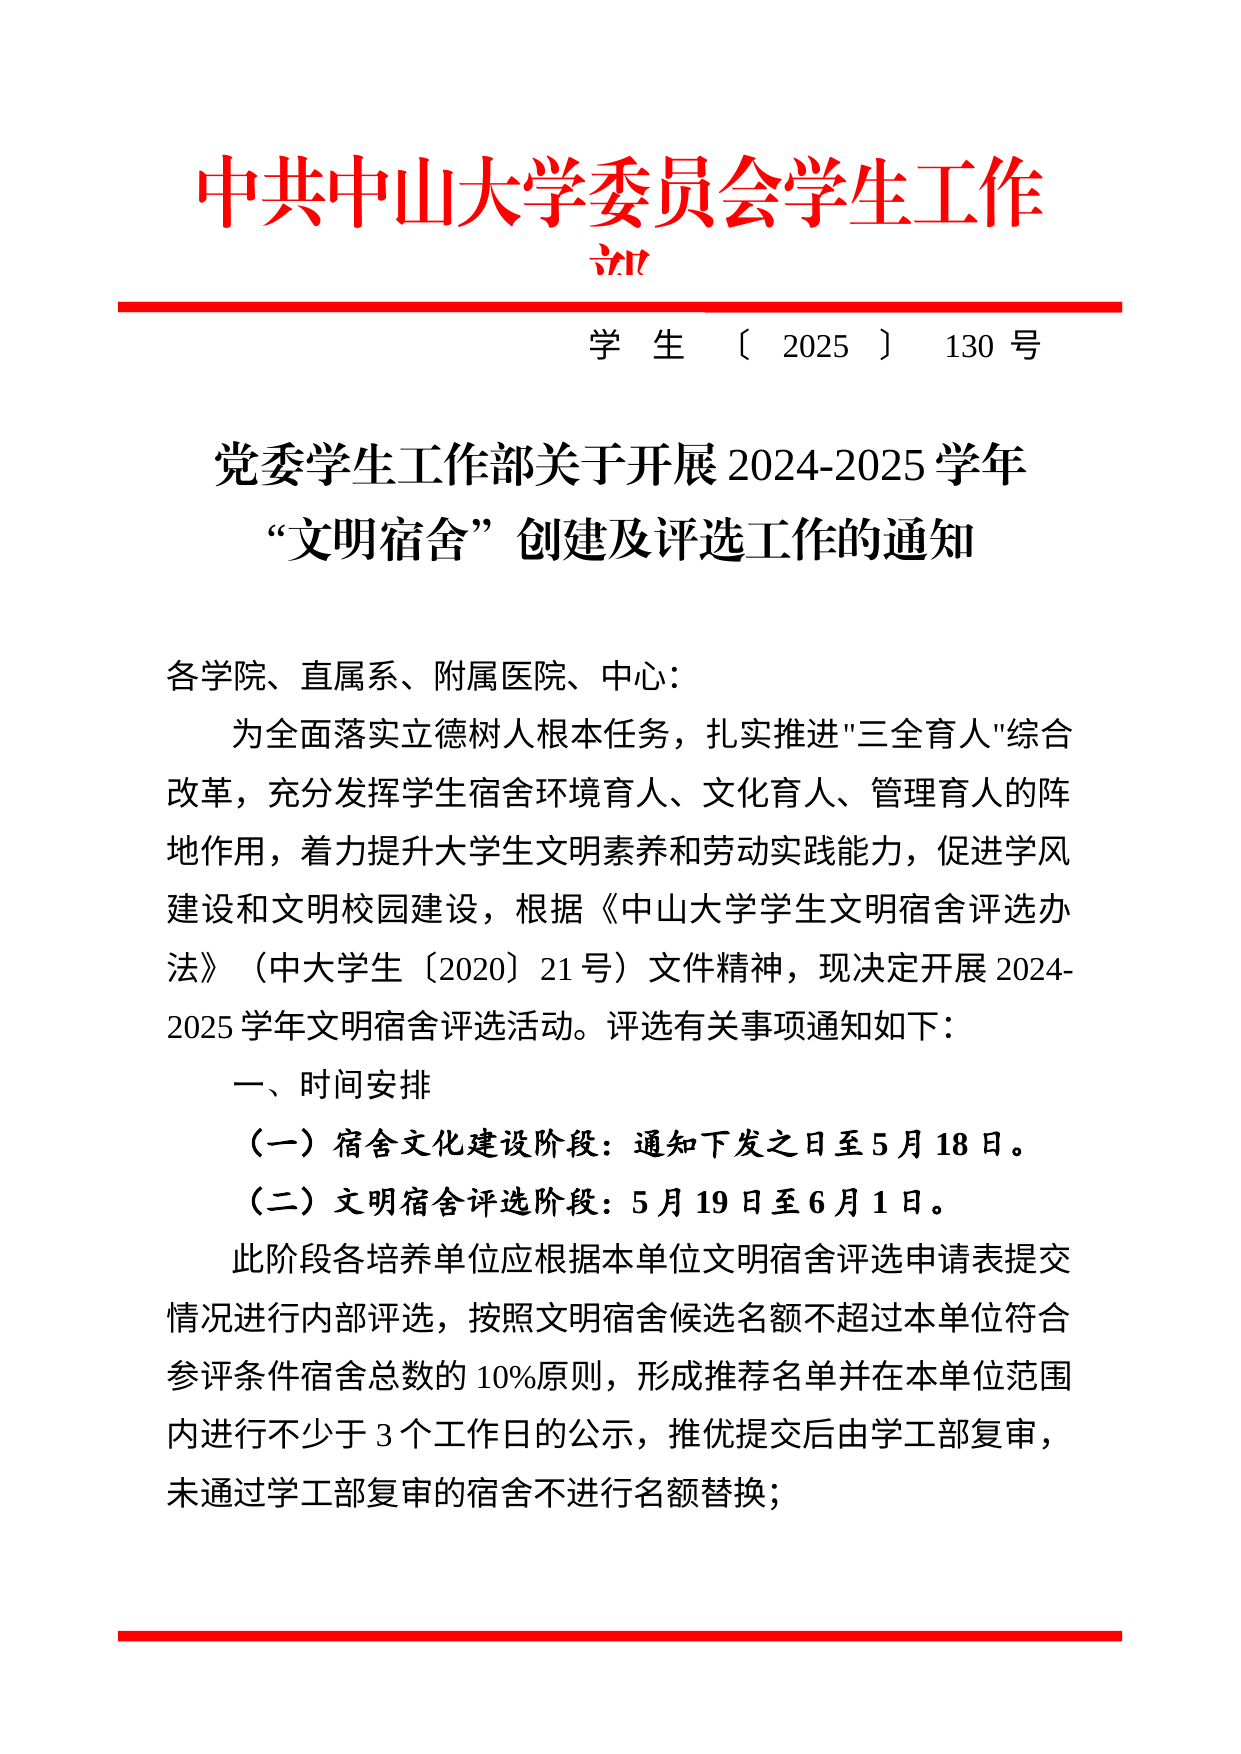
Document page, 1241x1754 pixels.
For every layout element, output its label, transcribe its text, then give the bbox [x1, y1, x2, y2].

text 党委学生工作部关于开展2024-2025学年 [167, 433, 1074, 492]
text 各学院、直属系、附属医院、中心： [167, 642, 1074, 700]
text （一）宿舍文化建设阶段：通知下发之日至5月18日。 [167, 1108, 1074, 1167]
text 学生〔2025〕130号 [167, 313, 1074, 373]
text 为全面落实立德树人根本任务，扎实推进"三全育人"综合改革，充分发挥学生宿舍环境育人、文化育人、管理育人的阵地作用，着力提升大学生文明素养和劳动实践能力，促进学风建设和文明校园建设，根据《中山大学学生文明宿舍评选办法》（中大学生〔2020〕21号）文件精神，现决定开展2024-2025学年文明宿舍评选活动。评选有关事项通知如下： [167, 700, 1074, 1050]
text 一、时间安排 [167, 1050, 1074, 1108]
text “文明宿舍”创建及评选工作的通知 [167, 508, 1074, 567]
text （二）文明宿舍评选阶段：5月19日至6月1日。 [167, 1167, 1074, 1225]
text 此阶段各培养单位应根据本单位文明宿舍评选申请表提交情况进行内部评选，按照文明宿舍候选名额不超过本单位符合参评条件宿舍总数的10%原则，形成推荐名单并在本单位范围内进行不少于3个工作日的公示，推优提交后由学工部复审，未通过学工部复审的宿舍不进行名额替换； [167, 1225, 1074, 1517]
